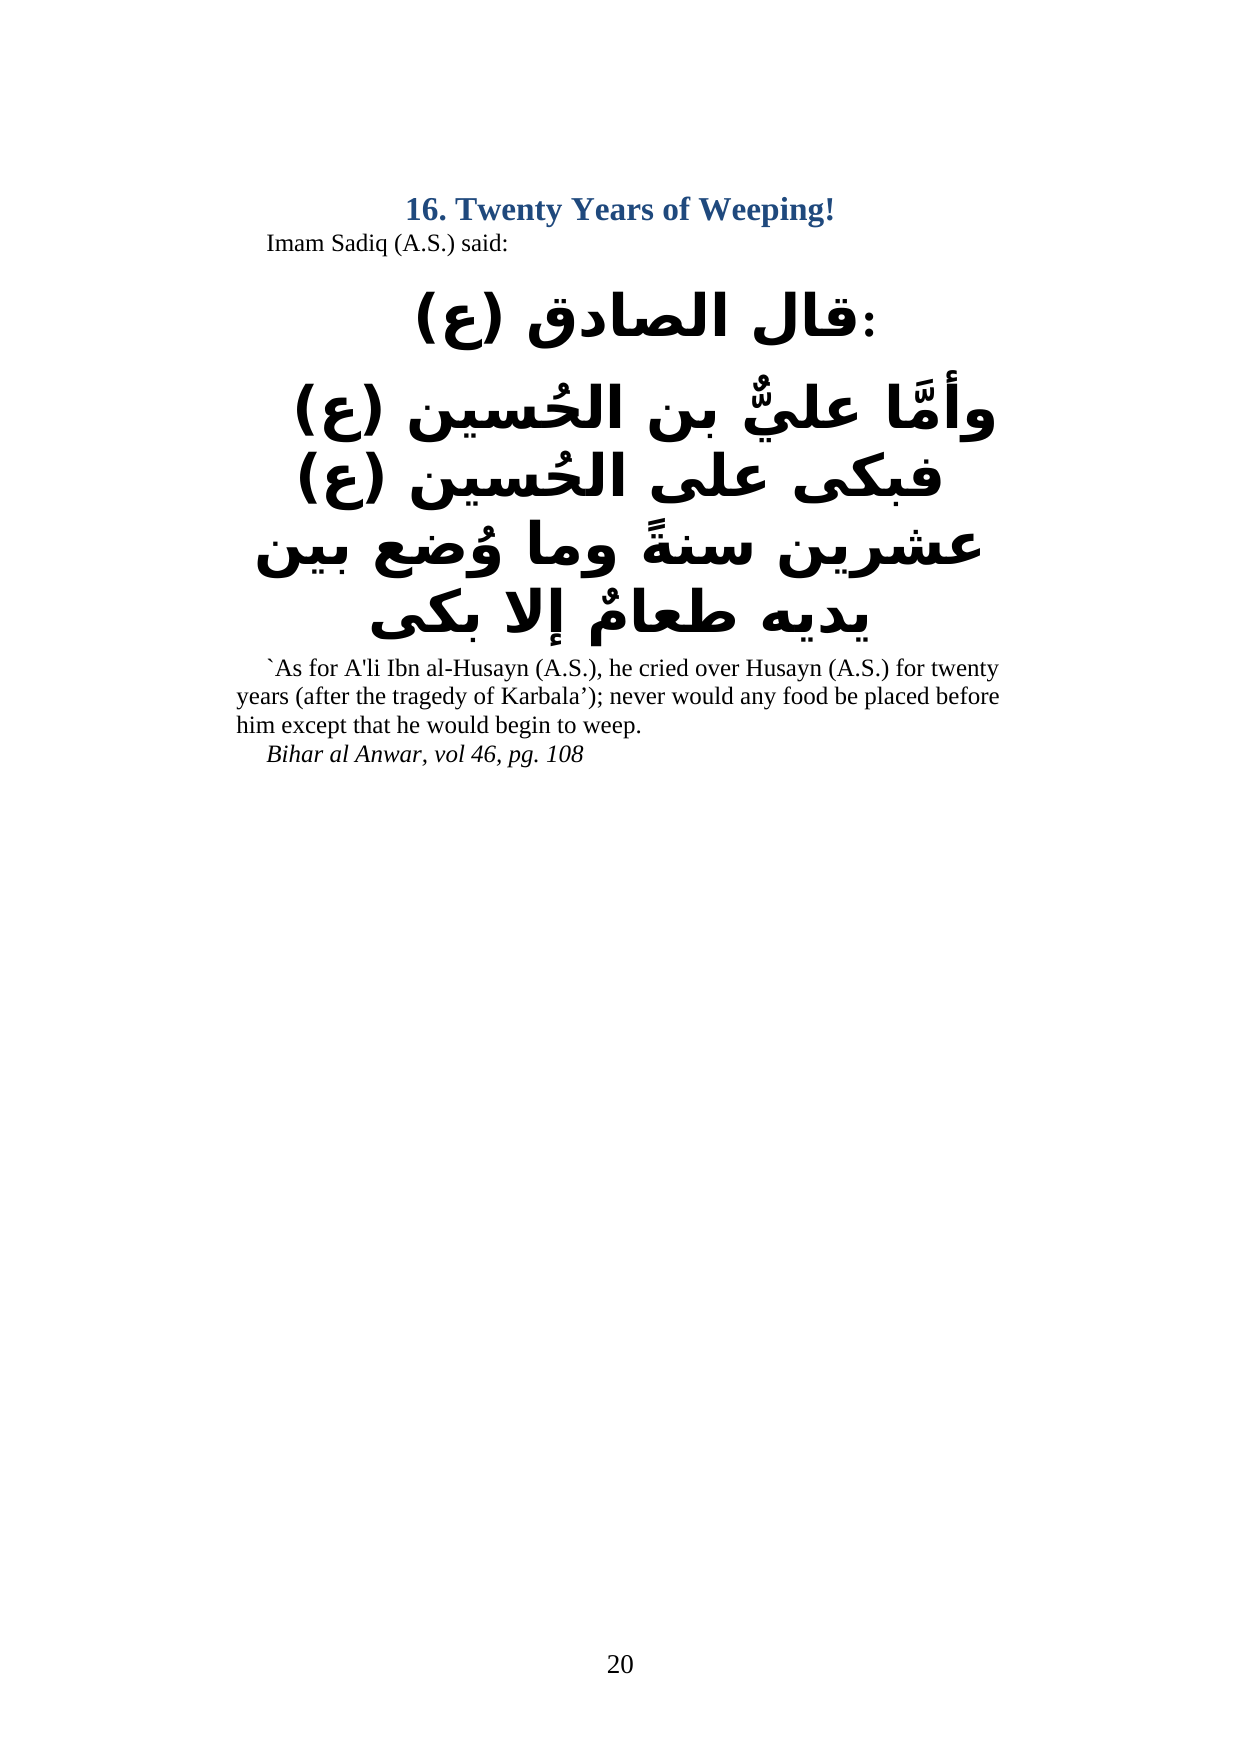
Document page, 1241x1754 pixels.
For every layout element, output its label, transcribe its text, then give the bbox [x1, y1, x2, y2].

text وأمَّا عليٌّ بن الحُسين (ع) فبكى على الحُسين (ع) عشرين سنةً وما وُضع بين يديه طعامٌ إلا بكى [236, 375, 1004, 646]
text `As for A'li Ibn al-Husayn (A.S.), he cried over Husayn (A.S.) for twenty years (after the tragedy of Karbala’); never would any food be placed before him except that he would begin to weep. [236, 653, 1004, 739]
text Bihar al Anwar, vol 46, pg. 108 [236, 739, 1004, 768]
subtitle 16. Twenty Years of Weeping! [236, 190, 1004, 228]
text قال الصادق (ع): [236, 282, 1004, 350]
text Imam Sadiq (A.S.) said: [236, 228, 1004, 257]
